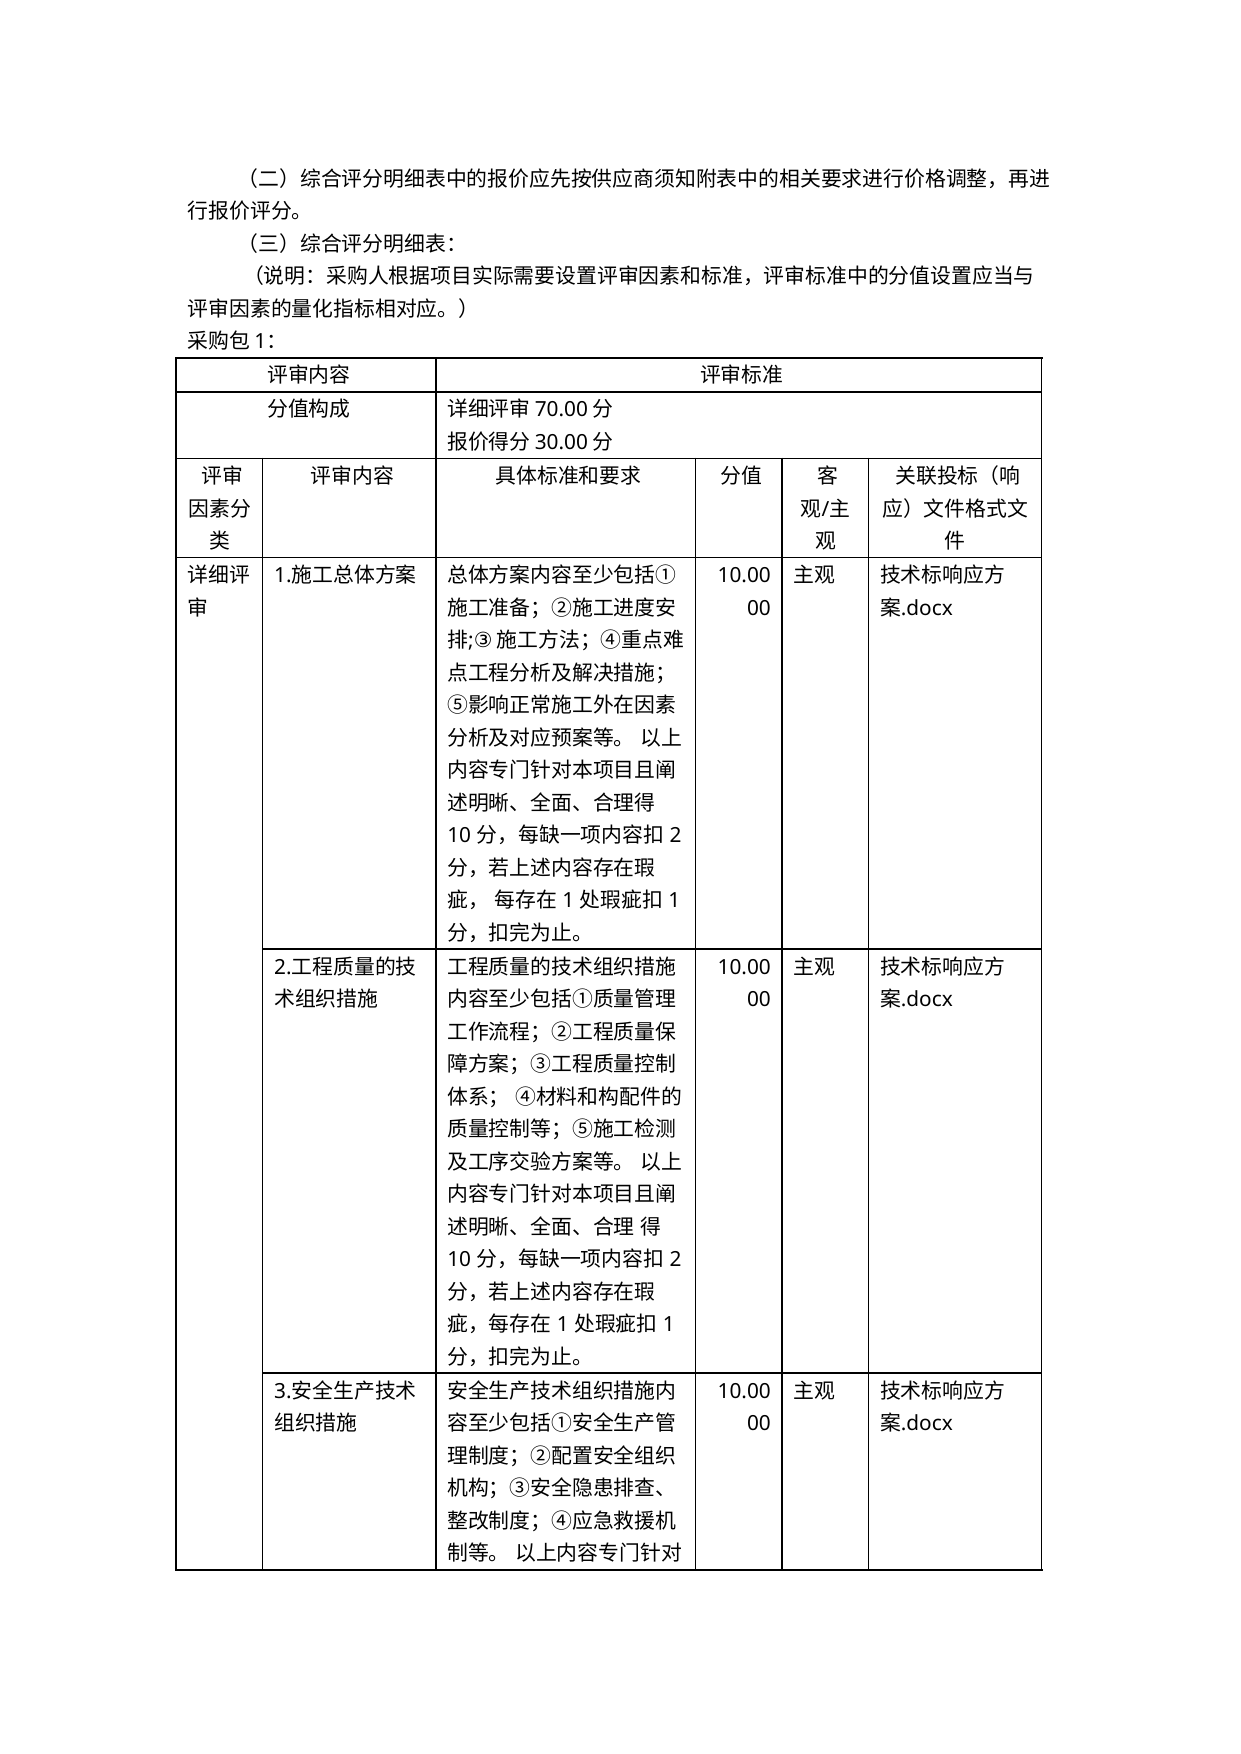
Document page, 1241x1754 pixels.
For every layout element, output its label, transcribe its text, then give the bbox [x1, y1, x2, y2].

table_header 评审标准 [437, 359, 1041, 391]
table_cell 评审因素分类 [177, 459, 262, 557]
table_cell 评审内容 [263, 459, 435, 557]
table_cell 关联投标（响应）文件格式文件 [869, 459, 1041, 557]
text （说明：采购人根据项目实际需要设置评审因素和标准，评审标准中的分值设置应当与评审因素的量化指标相对应。） [187, 259, 1053, 324]
table_cell 10.0000 [696, 1374, 781, 1569]
table_cell 分值 [696, 459, 781, 557]
text （三）综合评分明细表： [187, 227, 1053, 259]
table_header 评审内容 [177, 359, 435, 391]
table_cell 2.工程质量的技术组织措施 [263, 950, 435, 1372]
table_cell 10.0000 [696, 950, 781, 1372]
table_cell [437, 1374, 695, 1569]
table_cell 总体方案内容至少包括①施工准备；②施工进度安排;③施工方法；④重点难点工程分析及解决措施； ⑤影响正常施工外在因素分析及对应预案等。 以上内容专门针对本项目且阐述明晰、全面、合理得 10 分，每缺一项内容扣 2 分，若上述内容存在瑕疵， 每存在 1 处瑕疵扣 1 分，扣完为止。 [437, 558, 695, 948]
table_cell 具体标准和要求 [437, 459, 695, 557]
text （二）综合评分明细表中的报价应先按供应商须知附表中的相关要求进行价格调整，再进行报价评分。 [187, 162, 1053, 227]
table_cell 主观 [783, 950, 868, 1372]
table_cell 主观 [783, 1374, 868, 1569]
table_cell 3.安全生产技术组织措施 [263, 1374, 435, 1569]
table_cell 主观 [783, 558, 868, 948]
text 采购包1： [187, 324, 1053, 357]
table_cell 1.施工总体方案 [263, 558, 435, 948]
table_cell 10.0000 [696, 558, 781, 948]
table_cell 技术标响应方案.docx [869, 558, 1041, 948]
table_cell 客观/主观 [783, 459, 868, 557]
table_cell 技术标响应方案.docx [869, 950, 1041, 1372]
table_cell 详细评审70.00分 报价得分30.00分 [437, 393, 1041, 458]
table_cell 技术标响应方案.docx [869, 1374, 1041, 1569]
table_cell 分值构成 [177, 393, 435, 458]
table_cell 工程质量的技术组织措施内容至少包括①质量管理 工作流程；②工程质量保障方案；③工程质量控制体系； ④材料和构配件的质量控制等；⑤施工检测及工序交验方案等。 以上内容专门针对本项目且阐述明晰、全面、合理 得 10 分，每缺一项内容扣 2 分，若上述内容存在瑕疵，每存在 1 处瑕疵扣 1 分，扣完为止。 [437, 950, 695, 1372]
table_cell 详细评审 [177, 558, 262, 1569]
